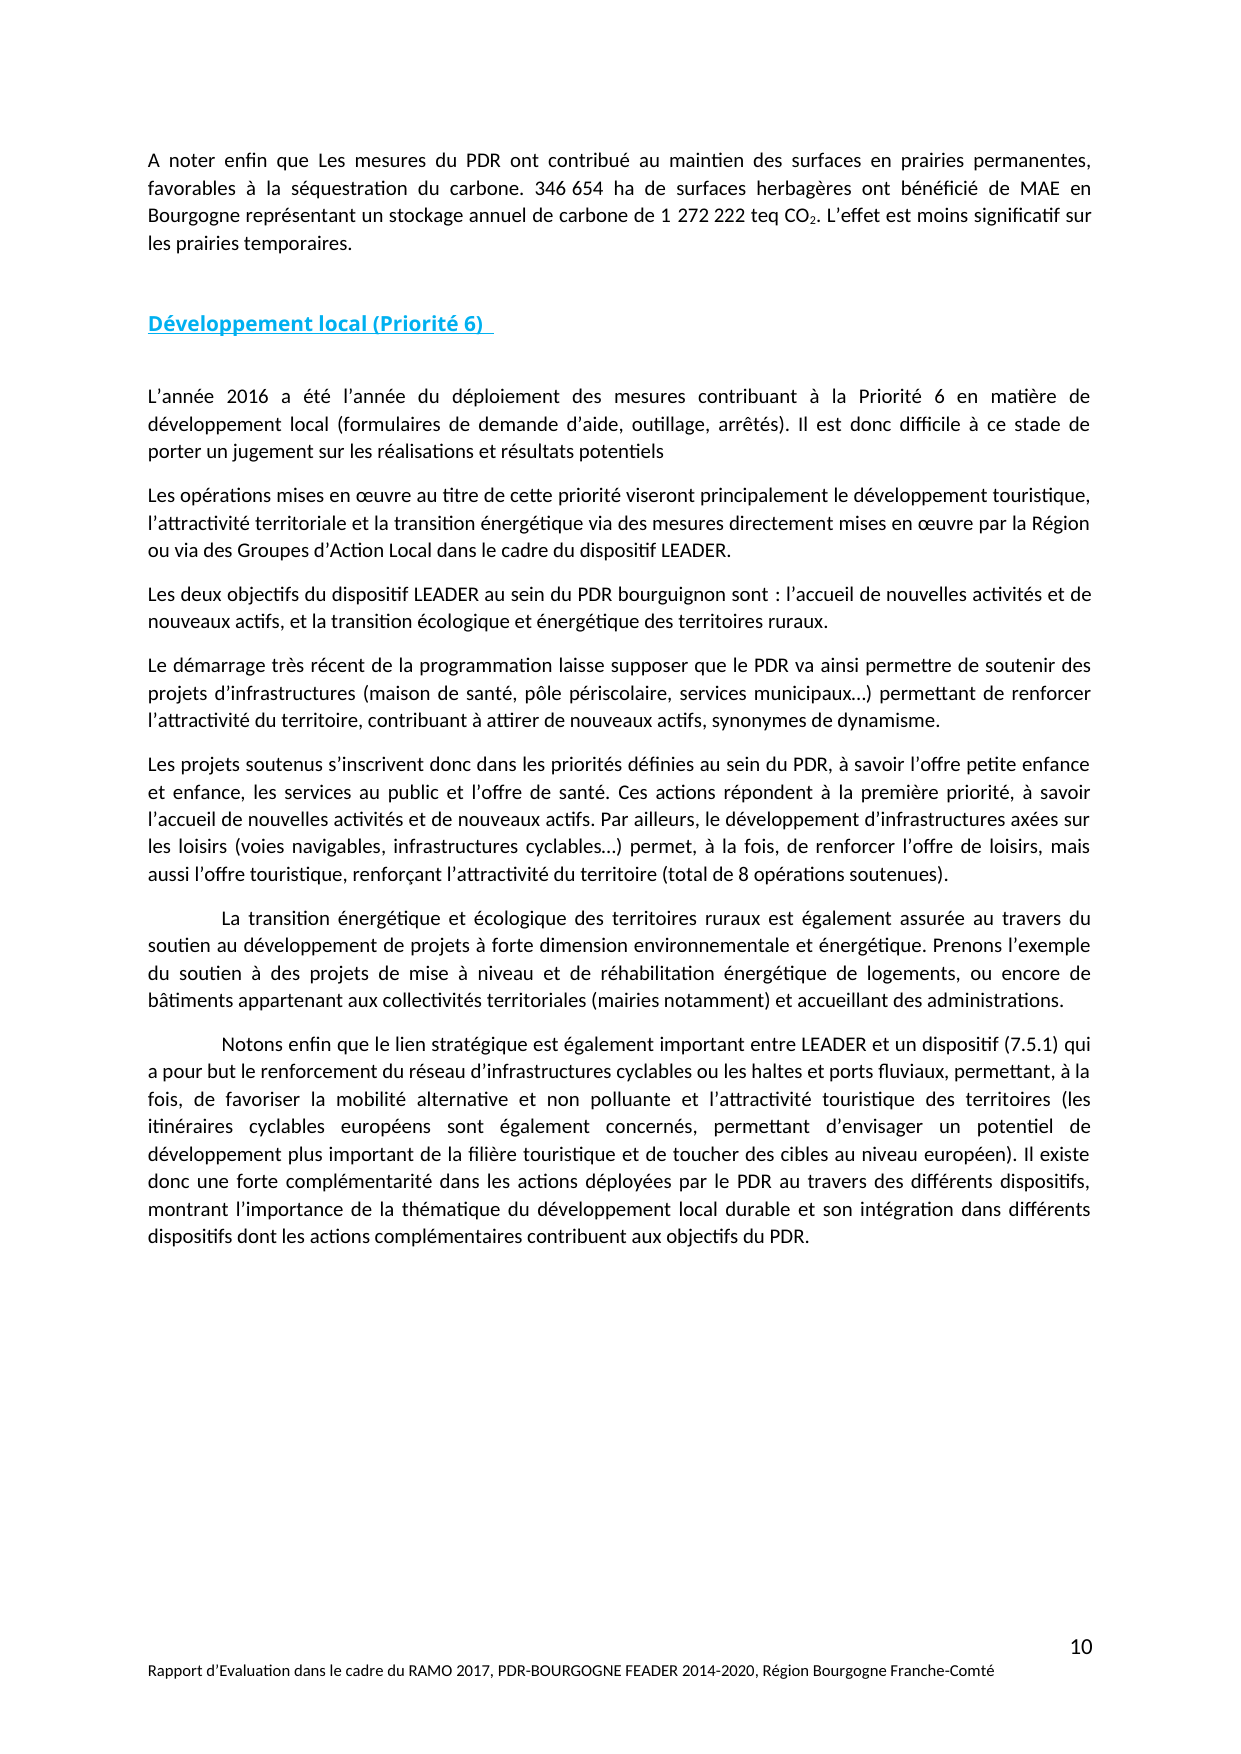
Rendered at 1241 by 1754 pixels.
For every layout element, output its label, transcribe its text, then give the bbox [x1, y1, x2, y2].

text L’année 2016 a été l’année du déploiement des mesures contribuant à la Priorité 6 en matière de développement local (formulaires de demande d’aide, outillage, arrêtés). Il est donc difficile à ce stade de porter un jugement sur les réalisations et résultats potentiels [148, 383, 1092, 464]
text Les projets soutenus s’inscrivent donc dans les priorités définies au sein du PDR, à savoir l’offre petite enfance et enfance, les services au public et l’offre de santé. Ces actions répondent à la première priorité, à savoir l’accueil de nouvelles activités et de nouveaux actifs. Par ailleurs, le développement d’infrastructures axées sur les loisirs (voies navigables, infrastructures cyclables…) permet, à la fois, de renforcer l’offre de loisirs, mais aussi l’offre touristique, renforçant l’attractivité du territoire (total de 8 opérations soutenues). [148, 751, 1092, 886]
subtitle Développement local (Priorité 6) [148, 309, 1092, 337]
text Les opérations mises en œuvre au titre de cette priorité viseront principalement le développement touristique, l’attractivité territoriale et la transition énergétique via des mesures directement mises en œuvre par la Région ou via des Groupes d’Action Local dans le cadre du dispositif LEADER. [148, 482, 1092, 562]
text Notons enfin que le lien stratégique est également important entre LEADER et un dispositif (7.5.1) qui a pour but le renforcement du réseau d’infrastructures cyclables ou les haltes et ports fluviaux, permettant, à la fois, de favoriser la mobilité alternative et non polluante et l’attractivité touristique des territoires (les itinéraires cyclables européens sont également concernés, permettant d’envisager un potentiel de développement plus important de la filière touristique et de toucher des cibles au niveau européen). Il existe donc une forte complémentarité dans les actions déployées par le PDR au travers des différents dispositifs, montrant l’importance de la thématique du développement local durable et son intégration dans différents dispositifs dont les actions complémentaires contribuent aux objectifs du PDR. [148, 1031, 1092, 1248]
text Les deux objectifs du dispositif LEADER au sein du PDR bourguignon sont : l’accueil de nouvelles activités et de nouveaux actifs, et la transition écologique et énergétique des territoires ruraux. [148, 581, 1092, 634]
text A noter enfin que Les mesures du PDR ont contribué au maintien des surfaces en prairies permanentes, favorables à la séquestration du carbone. 346 654 ha de surfaces herbagères ont bénéficié de MAE en Bourgogne représentant un stockage annuel de carbone de 1 272 222 teq CO2. L’effet est moins significatif sur les prairies temporaires. [148, 148, 1092, 255]
text La transition énergétique et écologique des territoires ruraux est également assurée au travers du soutien au développement de projets à forte dimension environnementale et énergétique. Prenons l’exemple du soutien à des projets de mise à niveau et de réhabilitation énergétique de logements, ou encore de bâtiments appartenant aux collectivités territoriales (mairies notamment) et accueillant des administrations. [148, 905, 1092, 1013]
text Le démarrage très récent de la programmation laisse supposer que le PDR va ainsi permettre de soutenir des projets d’infrastructures (maison de santé, pôle périscolaire, services municipaux…) permettant de renforcer l’attractivité du territoire, contribuant à attirer de nouveaux actifs, synonymes de dynamisme. [148, 653, 1092, 733]
